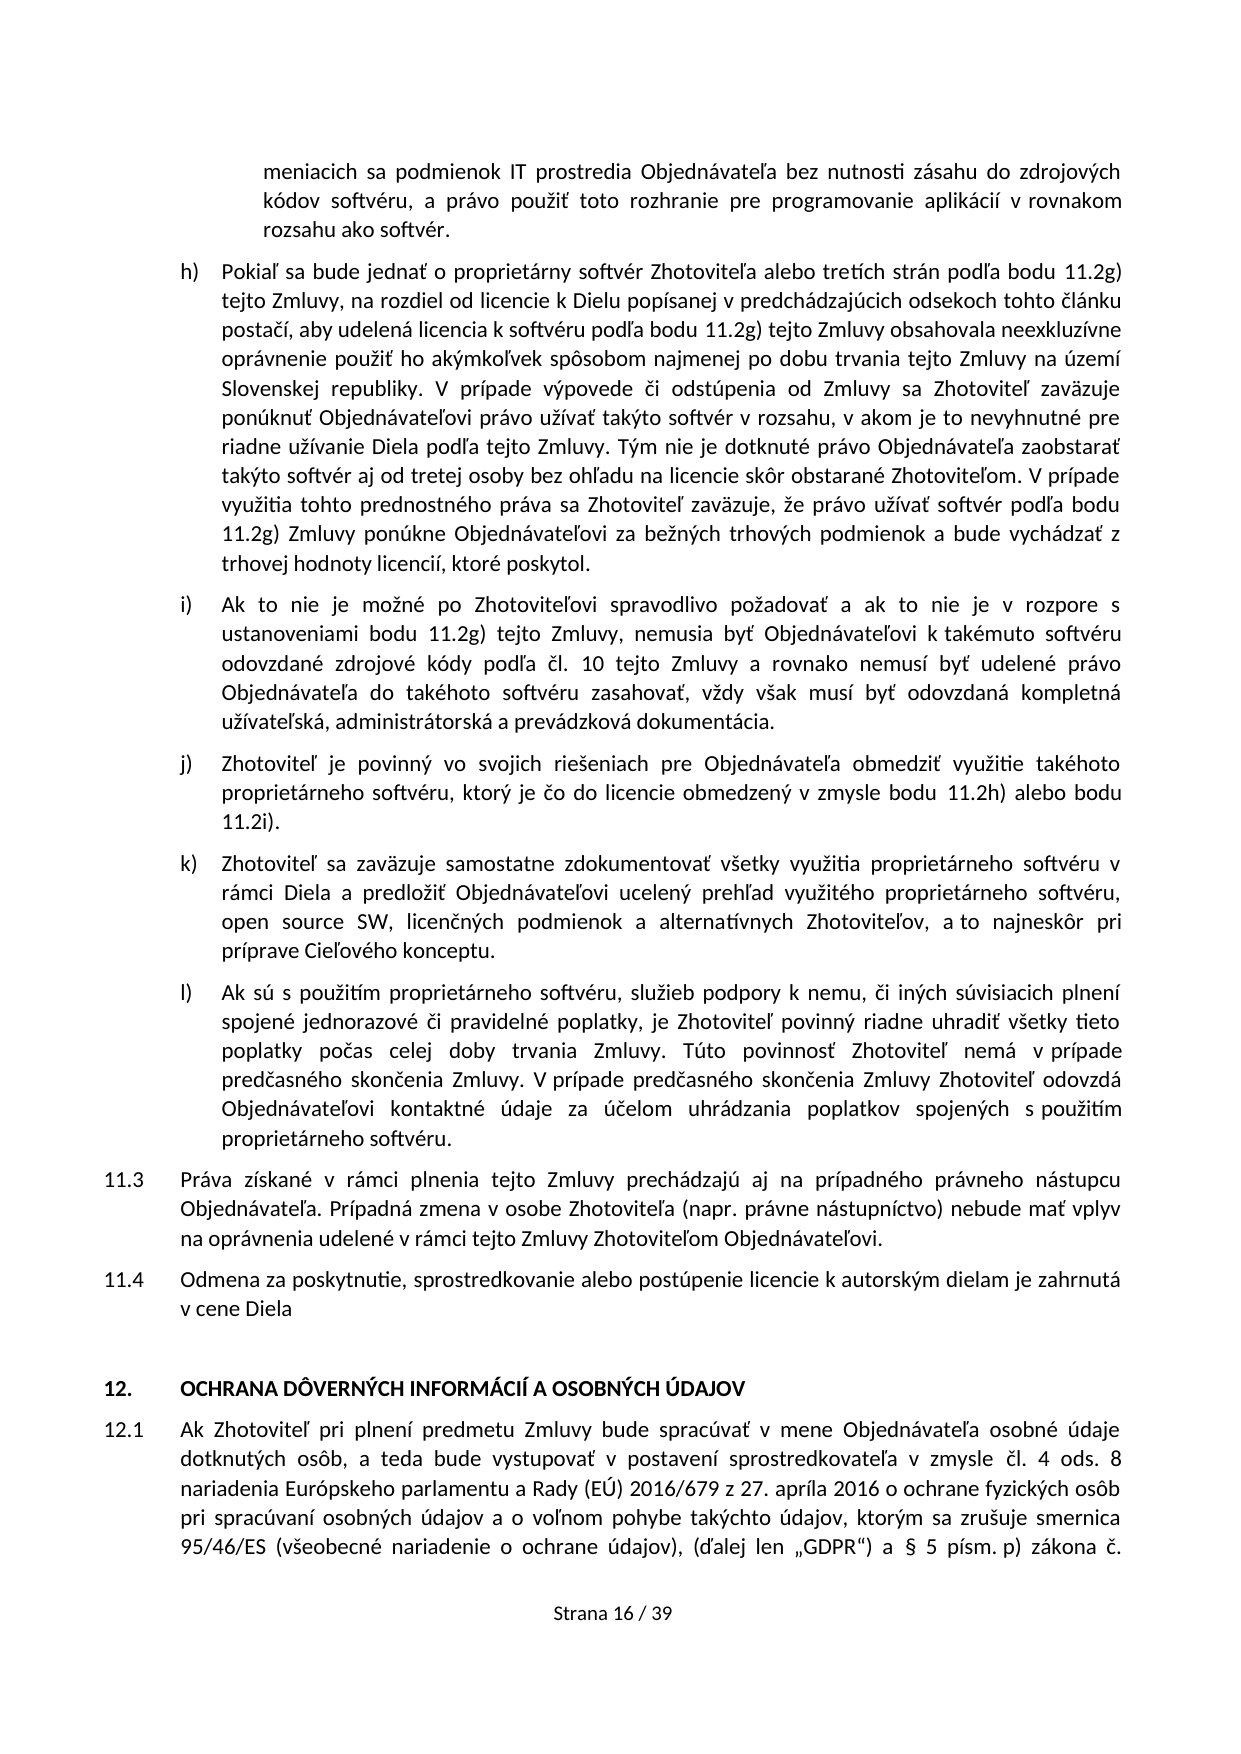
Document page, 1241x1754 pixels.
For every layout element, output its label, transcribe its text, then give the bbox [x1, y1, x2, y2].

list Ak sú s použitím proprietárneho softvéru, služieb podpory k nemu, či iných súvisiacich plnení spojené jednorazové či pravidelné poplatky, je Zhotoviteľ povinný riadne uhradiť všetky tieto poplatky počas celej doby trvania Zmluvy. Túto povinnosť Zhotoviteľ nemá v prípade predčasného skončenia Zmluvy. V prípade predčasného skončenia Zmluvy Zhotoviteľ odovzdá Objednávateľovi kontaktné údaje za účelom uhrádzania poplatkov spojených s použitím proprietárneho softvéru. [180, 977, 1122, 1152]
text Práva získané v rámci plnenia tejto Zmluvy prechádzajú aj na prípadného právneho nástupcu Objednávateľa. Prípadná zmena v osobe Zhotoviteľa (napr. právne nástupníctvo) nebude mať vplyv na oprávnenia udelené v rámci tejto Zmluvy Zhotoviteľom Objednávateľovi. [103, 1164, 1122, 1252]
list Ak to nie je možné po Zhotoviteľovi spravodlivo požadovať a ak to nie je v rozpore s ustanoveniami bodu 11.2g) tejto Zmluvy, nemusia byť Objednávateľovi k takémuto softvéru odovzdané zdrojové kódy podľa čl. 10 tejto Zmluvy a rovnako nemusí byť udelené právo Objednávateľa do takéhoto softvéru zasahovať, vždy však musí byť odovzdaná kompletná užívateľská, administrátorská a prevádzková dokumentácia. [180, 589, 1122, 735]
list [221, 156, 1122, 243]
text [103, 1414, 1122, 1560]
list Zhotoviteľ je povinný vo svojich riešeniach pre Objednávateľa obmedziť využitie takéhoto proprietárneho softvéru, ktorý je čo do licencie obmedzený v zmysle bodu 11.2h) alebo bodu 11.2i). [180, 748, 1122, 835]
text Odmena za poskytnutie, sprostredkovanie alebo postúpenie licencie k autorským dielam je zahrnutá v cene Diela [103, 1264, 1122, 1323]
list Pokiaľ sa bude jednať o proprietárny softvér Zhotoviteľa alebo tretích strán podľa bodu 11.2g) tejto Zmluvy, na rozdiel od licencie k Dielu popísanej v predchádzajúcich odsekoch tohto článku postačí, aby udelená licencia k softvéru podľa bodu 11.2g) tejto Zmluvy obsahovala neexkluzívne oprávnenie použiť ho akýmkoľvek spôsobom najmenej po dobu trvania tejto Zmluvy na území Slovenskej republiky. V prípade výpovede či odstúpenia od Zmluvy sa Zhotoviteľ zaväzuje ponúknuť Objednávateľovi právo užívať takýto softvér v rozsahu, v akom je to nevyhnutné pre riadne užívanie Diela podľa tejto Zmluvy. Tým nie je dotknuté právo Objednávateľa zaobstarať takýto softvér aj od tretej osoby bez ohľadu na licencie skôr obstarané Zhotoviteľom. V prípade využitia tohto prednostného práva sa Zhotoviteľ zaväzuje, že právo užívať softvér podľa bodu 11.2g) Zmluvy ponúkne Objednávateľovi za bežných trhových podmienok a bude vychádzať z trhovej hodnoty licencií, ktoré poskytol. [180, 256, 1122, 577]
list Zhotoviteľ sa zaväzuje samostatne zdokumentovať všetky využitia proprietárneho softvéru v rámci Diela a predložiť Objednávateľovi ucelený prehľad využitého proprietárneho softvéru, open source SW, licenčných podmienok a alternatívnych Zhotoviteľov, a to najneskôr pri príprave Cieľového konceptu. [180, 848, 1122, 964]
text OCHRANA DÔVERNÝCH INFORMÁCIÍ A OSOBNÝCH ÚDAJOV [103, 1373, 1122, 1402]
